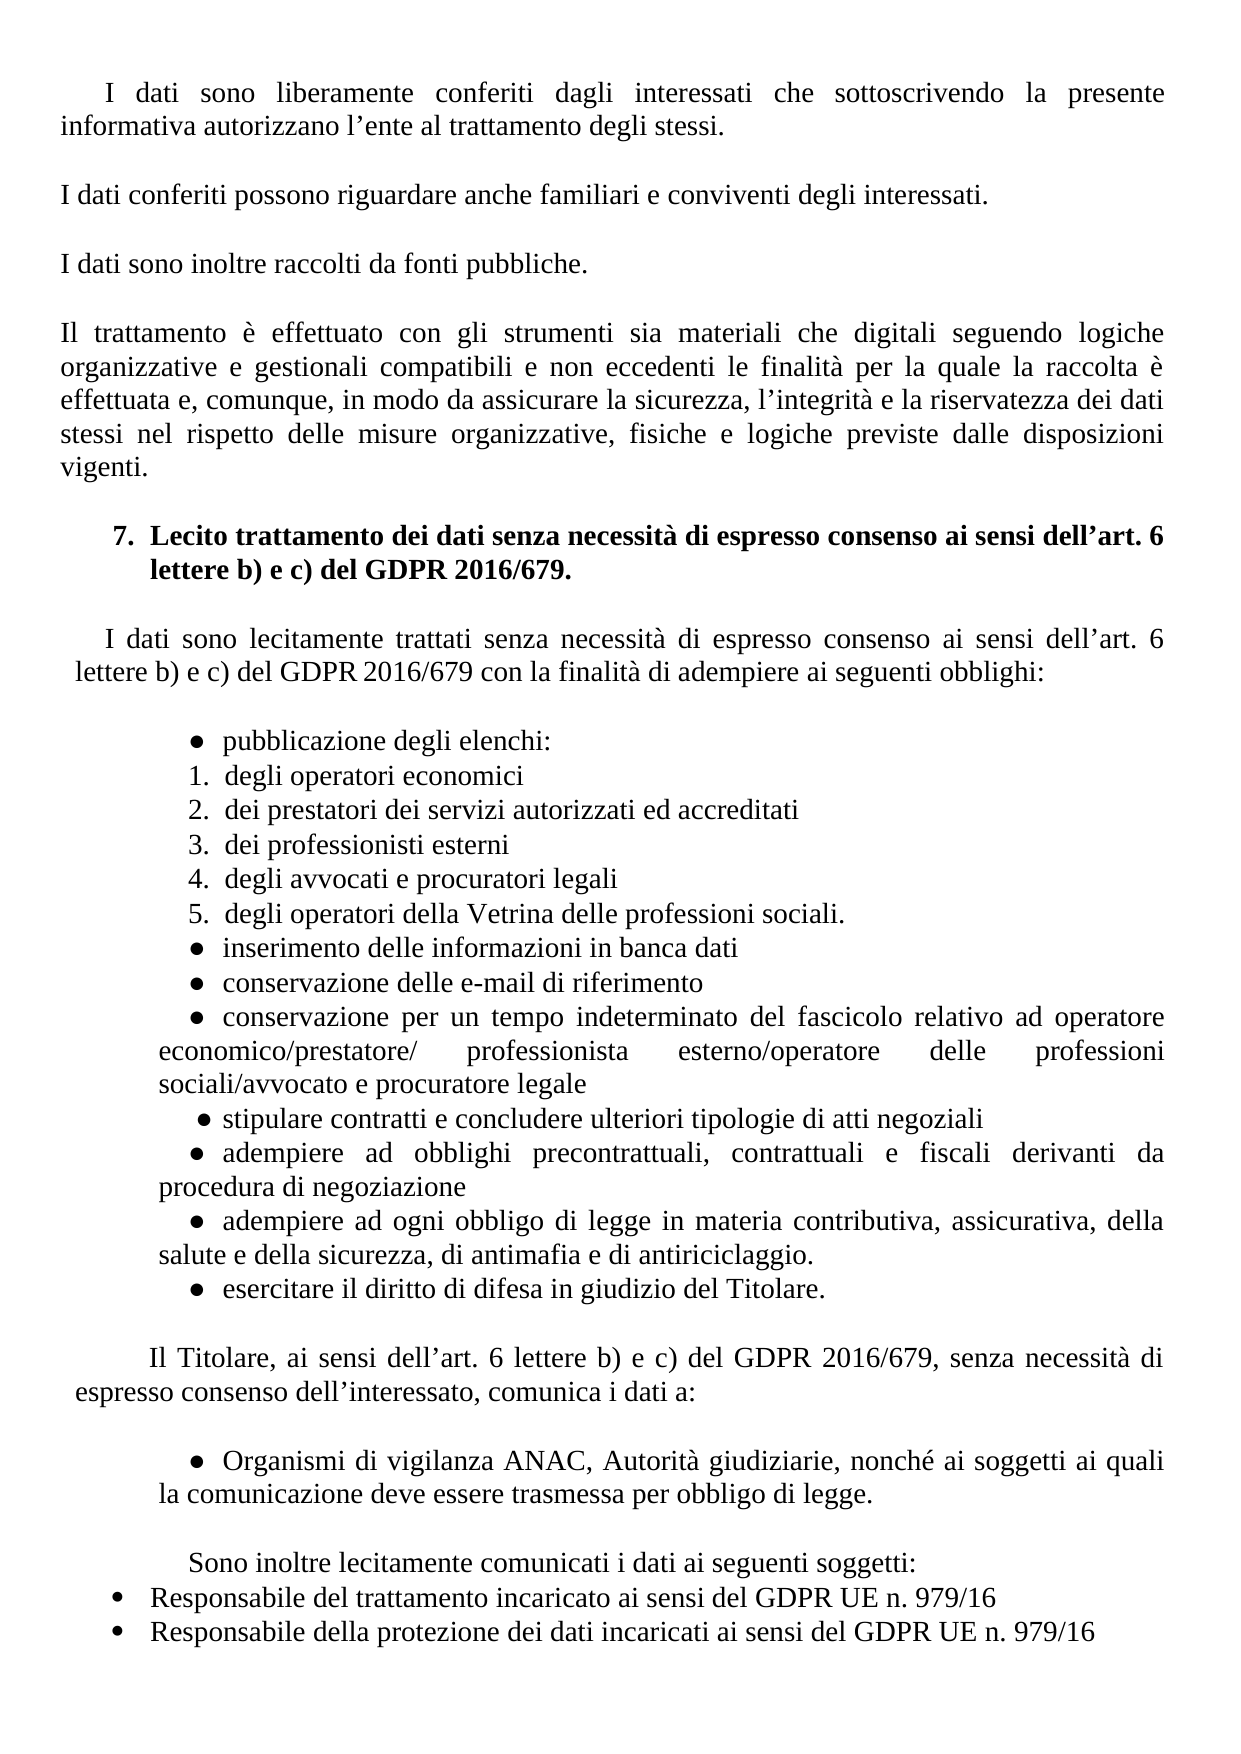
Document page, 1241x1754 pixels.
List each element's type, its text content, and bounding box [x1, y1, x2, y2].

text ● adempiere ad obblighi precontrattuali, contrattuali e fiscali derivanti da procedura di negoziazione [158, 1135, 1165, 1202]
text 4. degli avvocati e procuratori legali [158, 861, 1165, 895]
text Il trattamento è effettuato con gli strumenti sia materiali che digitali seguendo logiche organizzative e gestionali compatibili e non eccedenti le finalità per la quale la raccolta è effettuata e, comunque, in modo da assicurare la sicurezza, l’integrità e la riservatezza dei dati stessi nel rispetto delle misure organizzative, fisiche e logiche previste dalle disposizioni vigenti. [60, 315, 1165, 483]
text ● esercitare il diritto di difesa in giudizio del Titolare. [158, 1271, 1165, 1305]
text 3. dei professionisti esterni [158, 827, 1165, 861]
text 2. dei prestatori dei servizi autorizzati ed accreditati [158, 792, 1165, 826]
text ● pubblicazione degli elenchi: [158, 723, 1165, 757]
list Responsabile della protezione dei dati incaricati ai sensi del GDPR UE n. 979/16 [112, 1614, 1165, 1648]
list Responsabile del trattamento incaricato ai sensi del GDPR UE n. 979/16 [112, 1580, 1165, 1613]
text ● Organismi di vigilanza ANAC, Autorità giudiziarie, nonché ai soggetti ai quali la comunicazione deve essere trasmessa per obbligo di legge. [158, 1443, 1165, 1510]
text Sono inoltre lecitamente comunicati i dati ai seguenti soggetti: [158, 1545, 1165, 1579]
text I dati sono inoltre raccolti da fonti pubbliche. [60, 246, 1165, 280]
text I dati sono lecitamente trattati senza necessità di espresso consenso ai sensi dell’art. 6 lettere b) e c) del GDPR 2016/679 con la finalità di adempiere ai seguenti obblighi: [75, 621, 1165, 688]
text ● inserimento delle informazioni in banca dati [158, 930, 1165, 964]
text ● stipulare contratti e concludere ulteriori tipologie di atti negoziali [158, 1101, 1165, 1134]
text ● conservazione per un tempo indeterminato del fascicolo relativo ad operatore economico/prestatore/ professionista esterno/operatore delle professioni sociali/avvocato e procuratore legale [158, 999, 1165, 1100]
text I dati sono liberamente conferiti dagli interessati che sottoscrivendo la presente informativa autorizzano l’ente al trattamento degli stessi. [60, 75, 1165, 142]
text ● conservazione delle e-mail di riferimento [158, 965, 1165, 998]
text I dati conferiti possono riguardare anche familiari e conviventi degli interessati. [60, 177, 1165, 211]
list Lecito trattamento dei dati senza necessità di espresso consenso ai sensi dell’art. 6 lettere b) e c) del GDPR 2016/679. [112, 518, 1165, 586]
text 1. degli operatori economici [158, 758, 1165, 792]
text 5. degli operatori della Vetrina delle professioni sociali. [158, 896, 1165, 929]
text Il Titolare, ai sensi dell’art. 6 lettere b) e c) del GDPR 2016/679, senza necessità di espresso consenso dell’interessato, comunica i dati a: [75, 1340, 1165, 1407]
text ● adempiere ad ogni obbligo di legge in materia contributiva, assicurativa, della salute e della sicurezza, di antimafia e di antiriciclaggio. [158, 1203, 1165, 1271]
